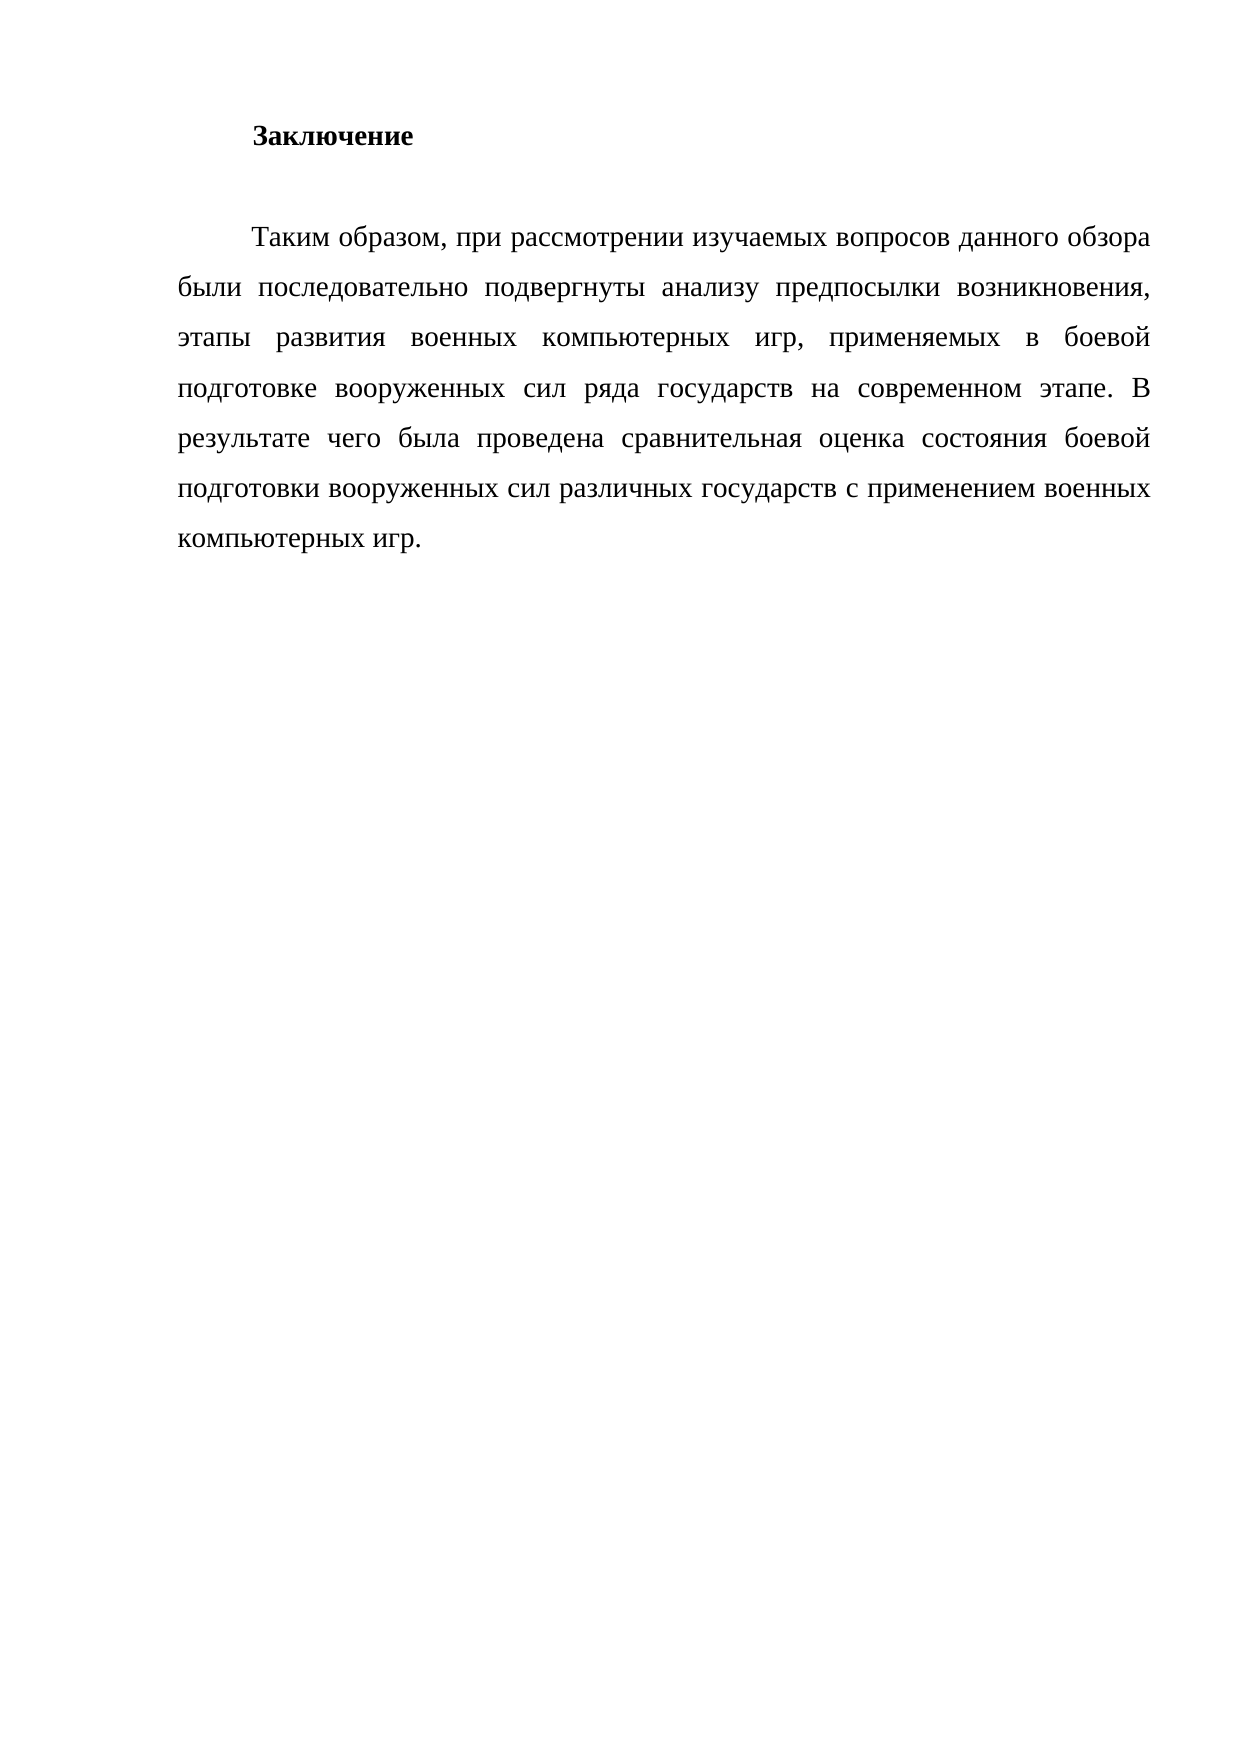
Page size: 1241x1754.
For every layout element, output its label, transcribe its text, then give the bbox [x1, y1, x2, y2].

text Заключение [177, 118, 1152, 152]
text Таким образом, при рассмотрении изучаемых вопросов данного обзора были последовательно подвергнуты анализу предпосылки возникновения, этапы развития военных компьютерных игр, применяемых в боевой подготовке вооруженных сил ряда государств на современном этапе. В результате чего была проведена сравнительная оценка состояния боевой подготовки вооруженных сил различных государств с применением военных компьютерных игр. [177, 219, 1152, 554]
